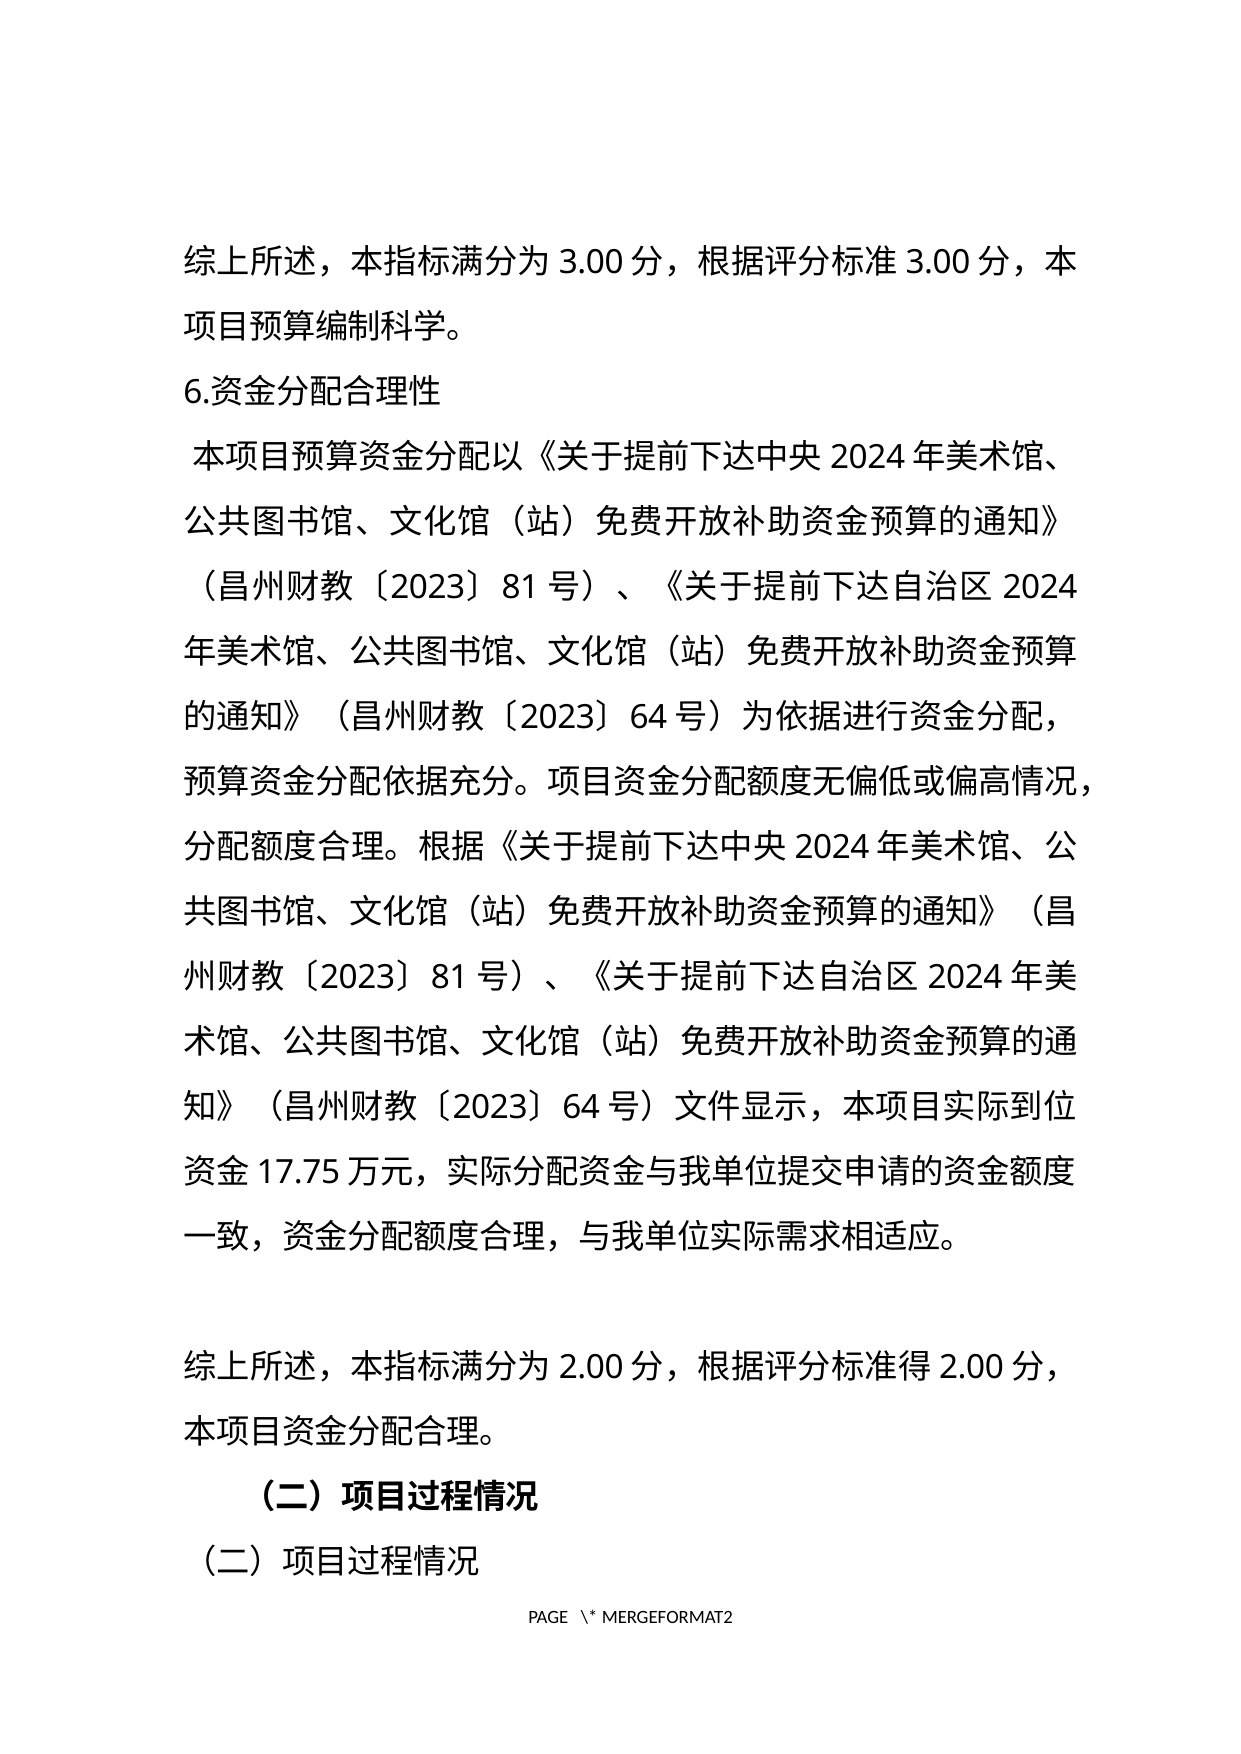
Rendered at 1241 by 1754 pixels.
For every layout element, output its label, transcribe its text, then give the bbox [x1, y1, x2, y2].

text （二）项目过程情况 [183, 1462, 1078, 1527]
